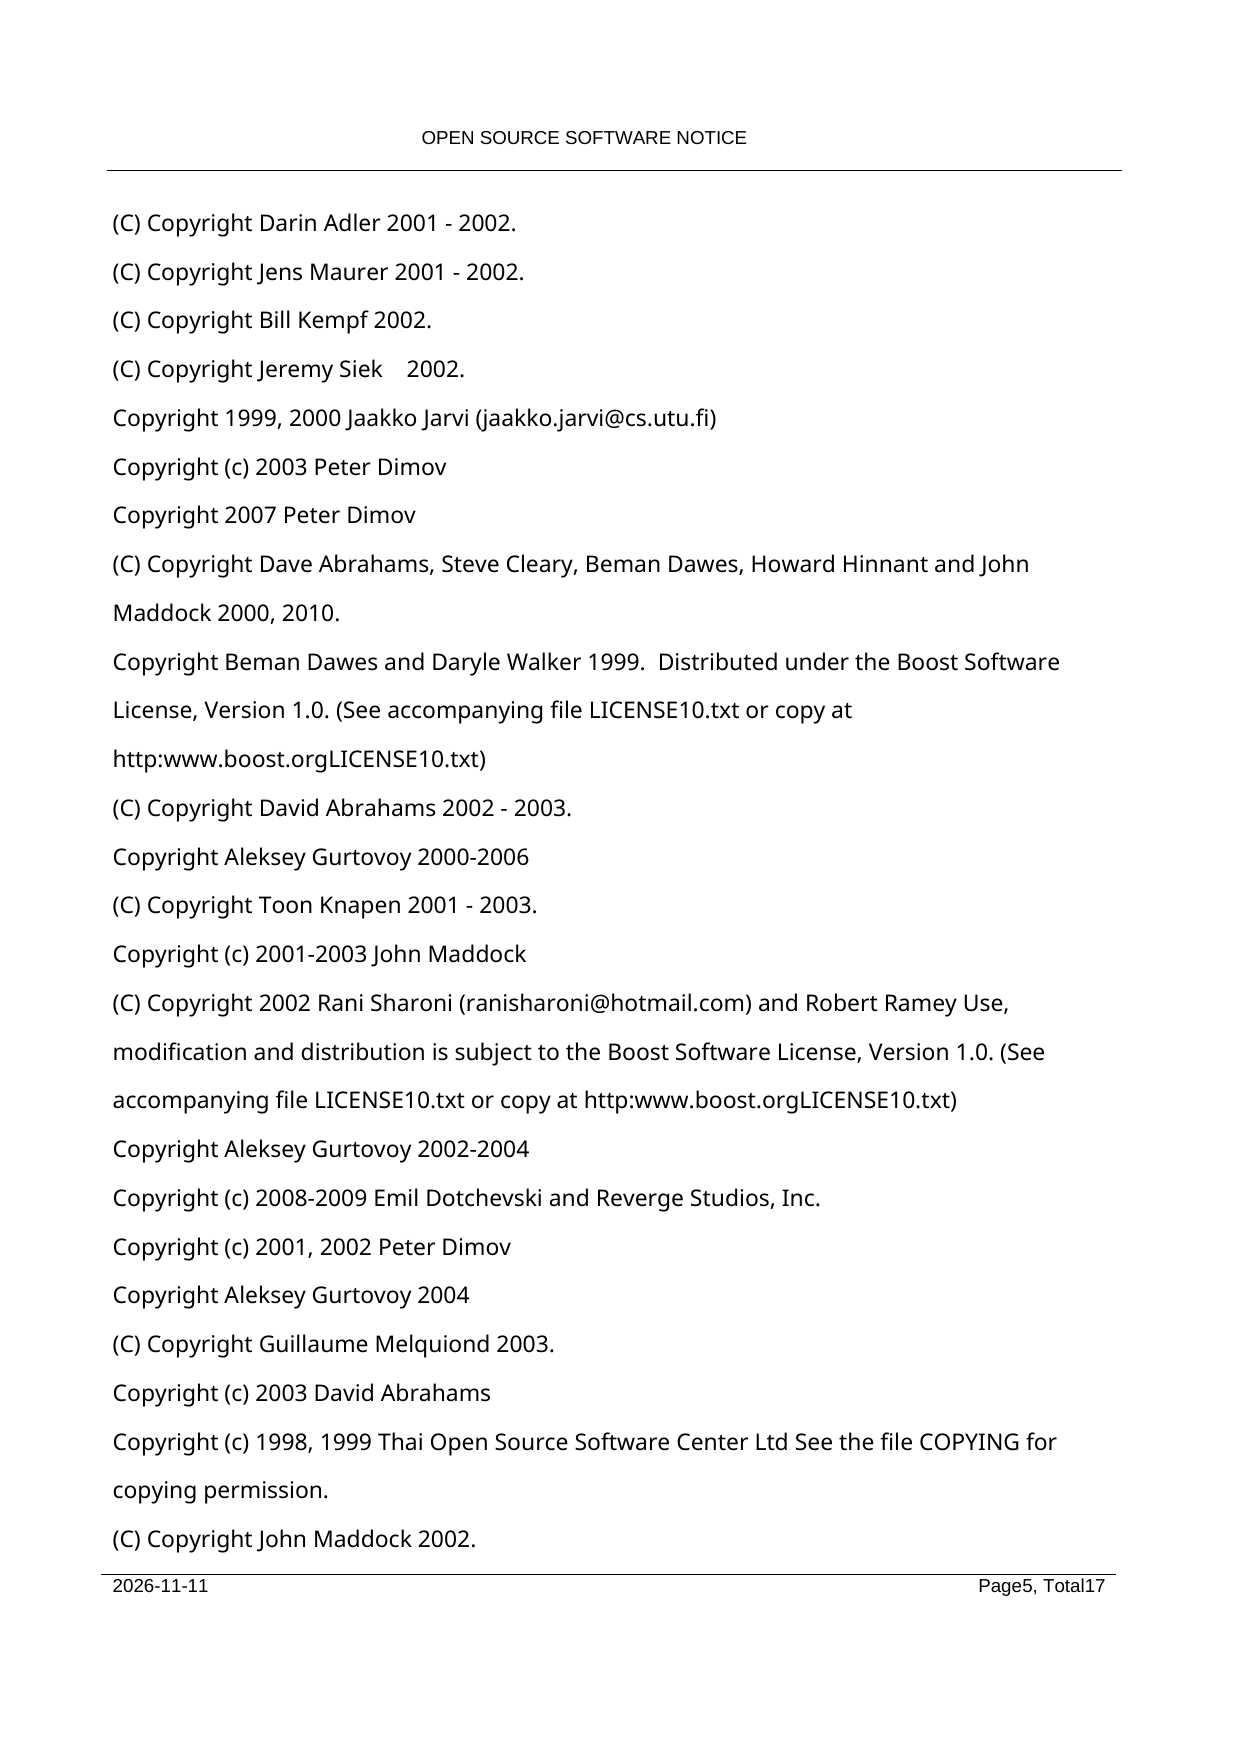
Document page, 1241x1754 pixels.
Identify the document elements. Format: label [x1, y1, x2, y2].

text [112, 206, 1128, 1555]
